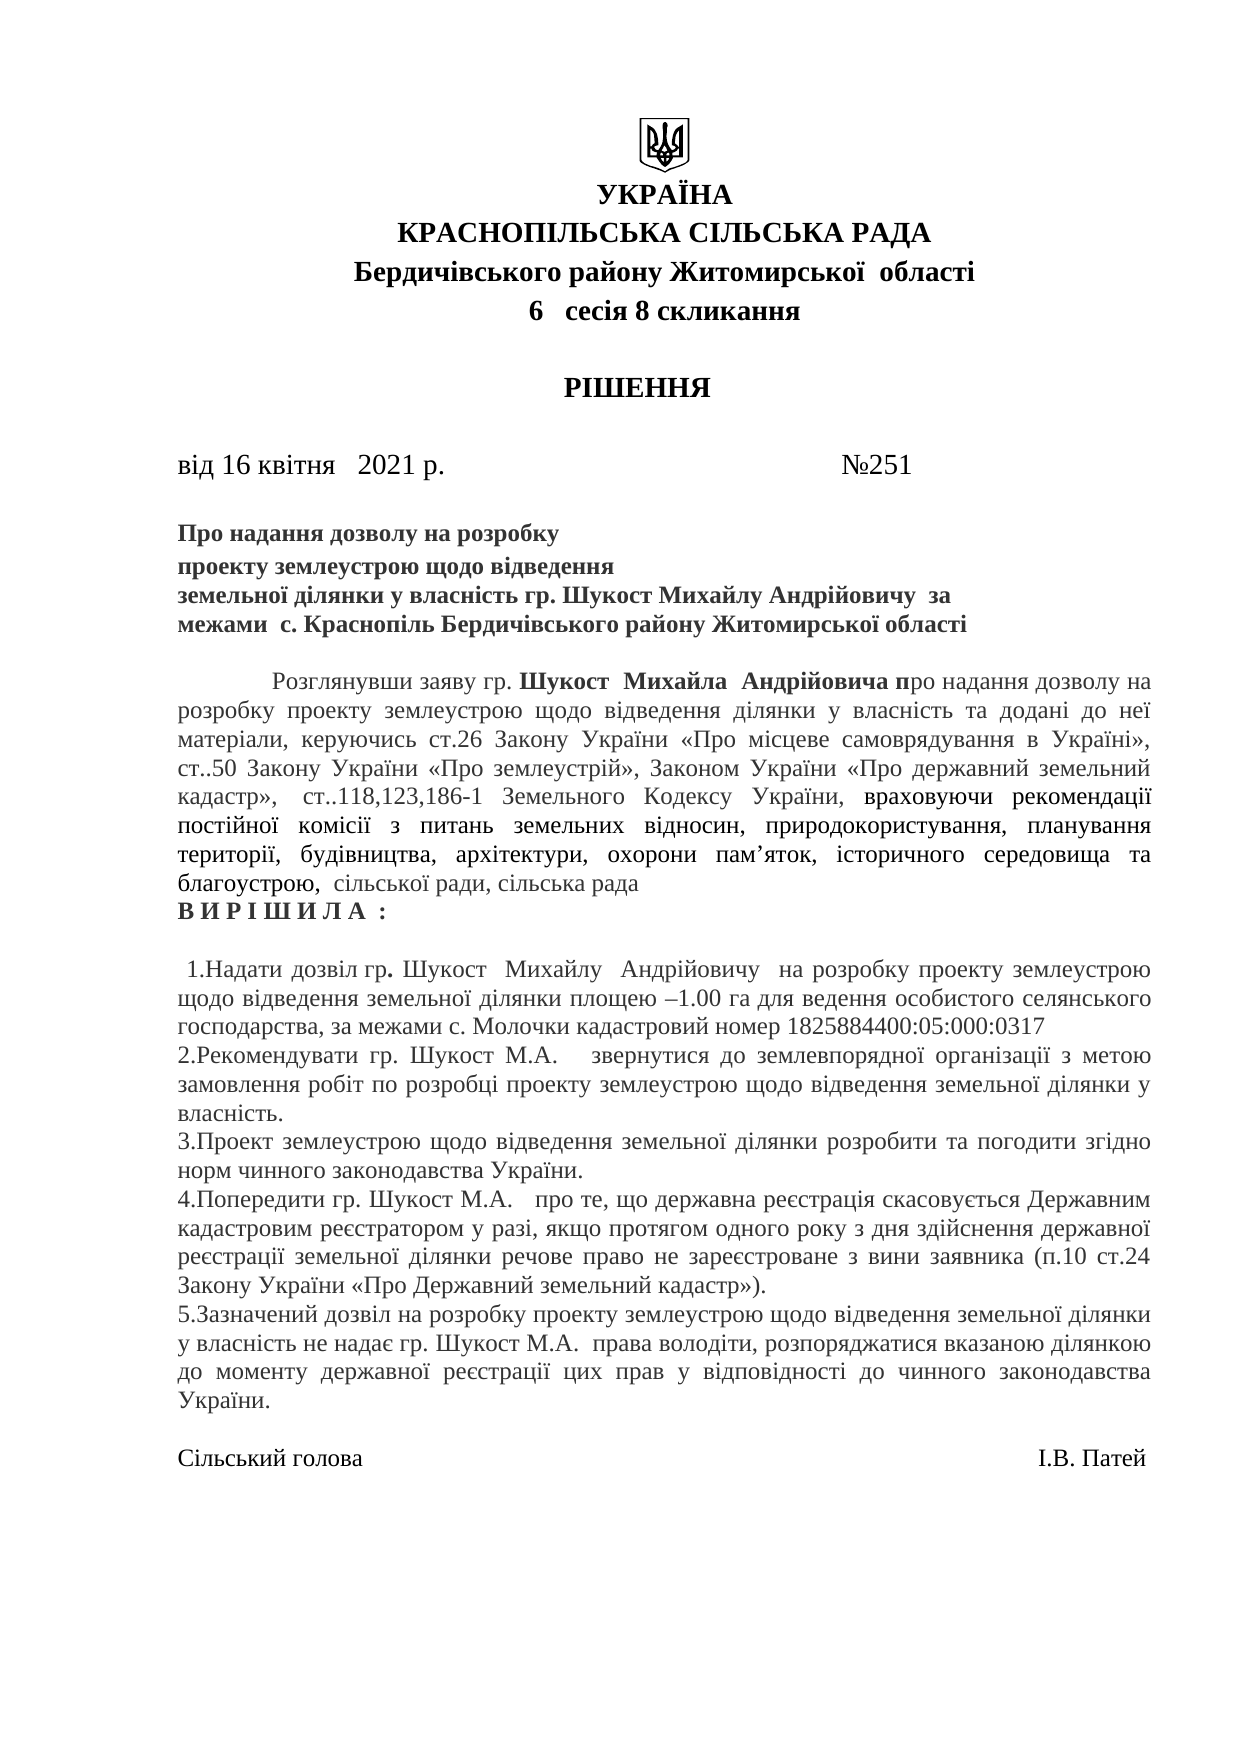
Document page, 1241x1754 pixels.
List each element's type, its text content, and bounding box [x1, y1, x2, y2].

text РІШЕННЯ [177, 370, 1152, 403]
text 2.Рекомендувати гр. Шукост М.А. звернутися до землевпорядної організації з метою замовлення робіт по розробці проекту землеустрою щодо відведення земельної ділянки у власність. [177, 1040, 1152, 1126]
text проекту землеустрою щодо відведення [177, 551, 1040, 580]
text Бердичівського району Житомирської області [177, 254, 1152, 288]
text Про надання дозволу на розробку [177, 518, 1152, 547]
text 4.Попередити гр. Шукост М.А. про те, що державна реєстрація скасовується Державним кадастровим реєстратором у разі, якщо протягом одного року з дня здійснення державної реєстрації земельної ділянки речове право не зареєстроване з вини заявника (п.10 ст.24 Закону України «Про Державний земельний кадастр»). [177, 1184, 1152, 1299]
text 5.Зазначений дозвіл на розробку проекту землеустрою щодо відведення земельної ділянки у власність не надає гр. Шукост М.А. права володіти, розпоряджатися вказаною ділянкою до моменту державної реєстрації цих прав у відповідності до чинного законодавства України. [177, 1299, 1152, 1414]
text УКРАЇНА [177, 177, 1152, 211]
text від 16 квітня 2021 р. №251 [177, 447, 1152, 480]
text 6 сесія 8 скликання [177, 293, 1152, 326]
text земельної ділянки у власність гр. Шукост Михайлу Андрійовичу за межами с. Краснопіль Бердичівського району Житомирської області [177, 580, 1040, 638]
text В И Р І Ш И Л А : [177, 896, 1152, 925]
text Сільський голова І.В. Патей [177, 1443, 1152, 1471]
text 1.Надати дозвіл гр. Шукост Михайлу Андрійовичу на розробку проекту землеустрою щодо відведення земельної ділянки площею –1.00 га для ведення особистого селянського господарства, за межами с. Молочки кадастровий номер 1825884400:05:000:0317 [177, 954, 1152, 1040]
text Розглянувши заяву гр. Шукост Михайла Андрійовича про надання дозволу на розробку проекту землеустрою щодо відведення ділянки у власність та додані до неї матеріали, керуючись ст.26 Закону України «Про місцеве самоврядування в Україні», ст..50 Закону України «Про землеустрій», Законом України «Про державний земельний кадастр», ст..118,123,186-1 Земельного Кодексу України, враховуючи рекомендації постійної комісії з питань земельних відносин, природокористування, планування території, будівництва, архітектури, охорони пам’яток, історичного середовища та благоустрою, сільської ради, сільська рада [177, 666, 1152, 896]
text КРАСНОПІЛЬСЬКА СІЛЬСЬКА РАДА [177, 216, 1152, 249]
text 3.Проект землеустрою щодо відведення земельної ділянки розробити та погодити згідно норм чинного законодавства України. [177, 1126, 1152, 1184]
